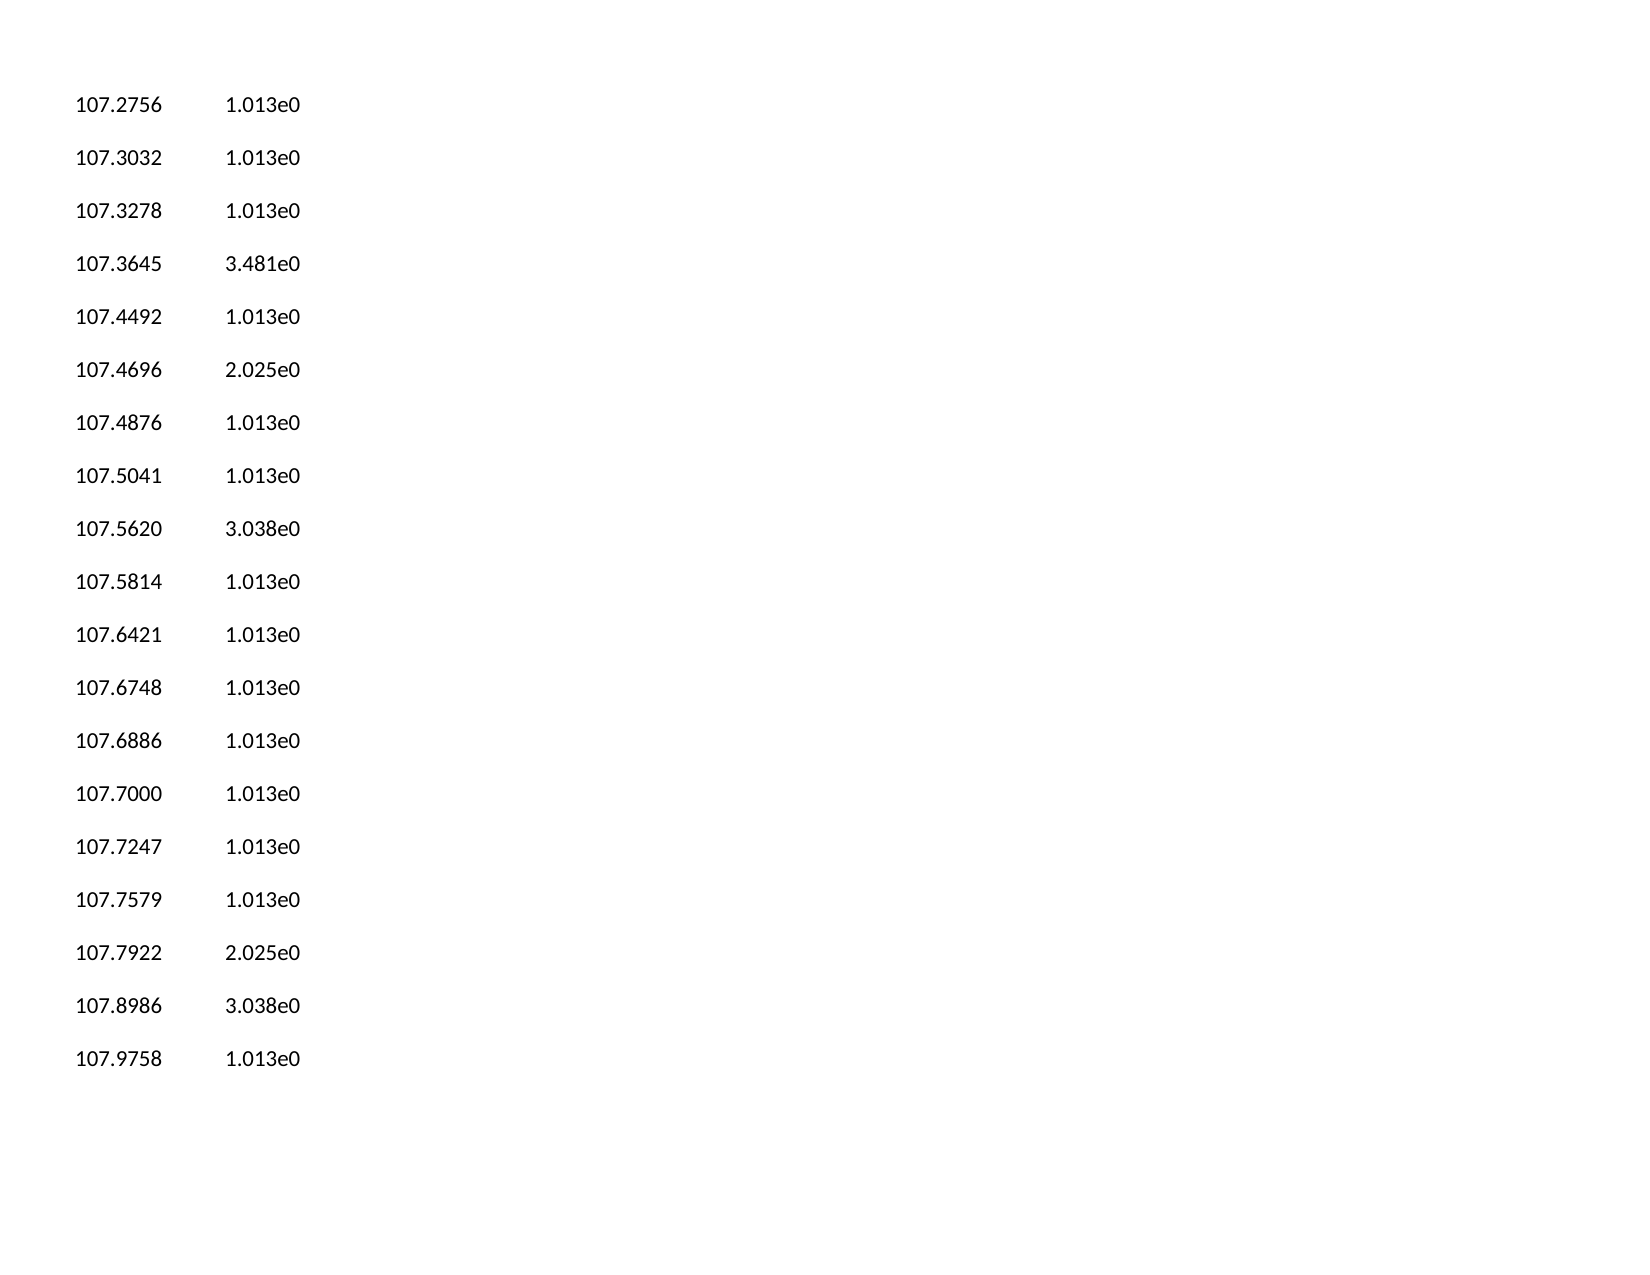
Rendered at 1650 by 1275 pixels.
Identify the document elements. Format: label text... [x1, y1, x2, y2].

text 107.6748 1.013e0 [75, 673, 1563, 701]
text 107.3032 1.013e0 [75, 143, 1563, 171]
text 107.4492 1.013e0 [75, 302, 1563, 330]
text 107.3278 1.013e0 [75, 196, 1563, 224]
text 107.2756 1.013e0 [75, 90, 1563, 118]
text 107.5620 3.038e0 [75, 514, 1563, 542]
text 107.7579 1.013e0 [75, 885, 1563, 913]
text 107.8986 3.038e0 [75, 991, 1563, 1019]
text 107.5041 1.013e0 [75, 461, 1563, 489]
text 107.6421 1.013e0 [75, 620, 1563, 648]
text 107.7000 1.013e0 [75, 779, 1563, 807]
text 107.6886 1.013e0 [75, 726, 1563, 754]
text 107.7922 2.025e0 [75, 938, 1563, 966]
text 107.9758 1.013e0 [75, 1044, 1563, 1072]
text 107.7247 1.013e0 [75, 832, 1563, 860]
text 107.4696 2.025e0 [75, 355, 1563, 383]
text 107.3645 3.481e0 [75, 249, 1563, 277]
text 107.5814 1.013e0 [75, 567, 1563, 595]
text 107.4876 1.013e0 [75, 408, 1563, 436]
